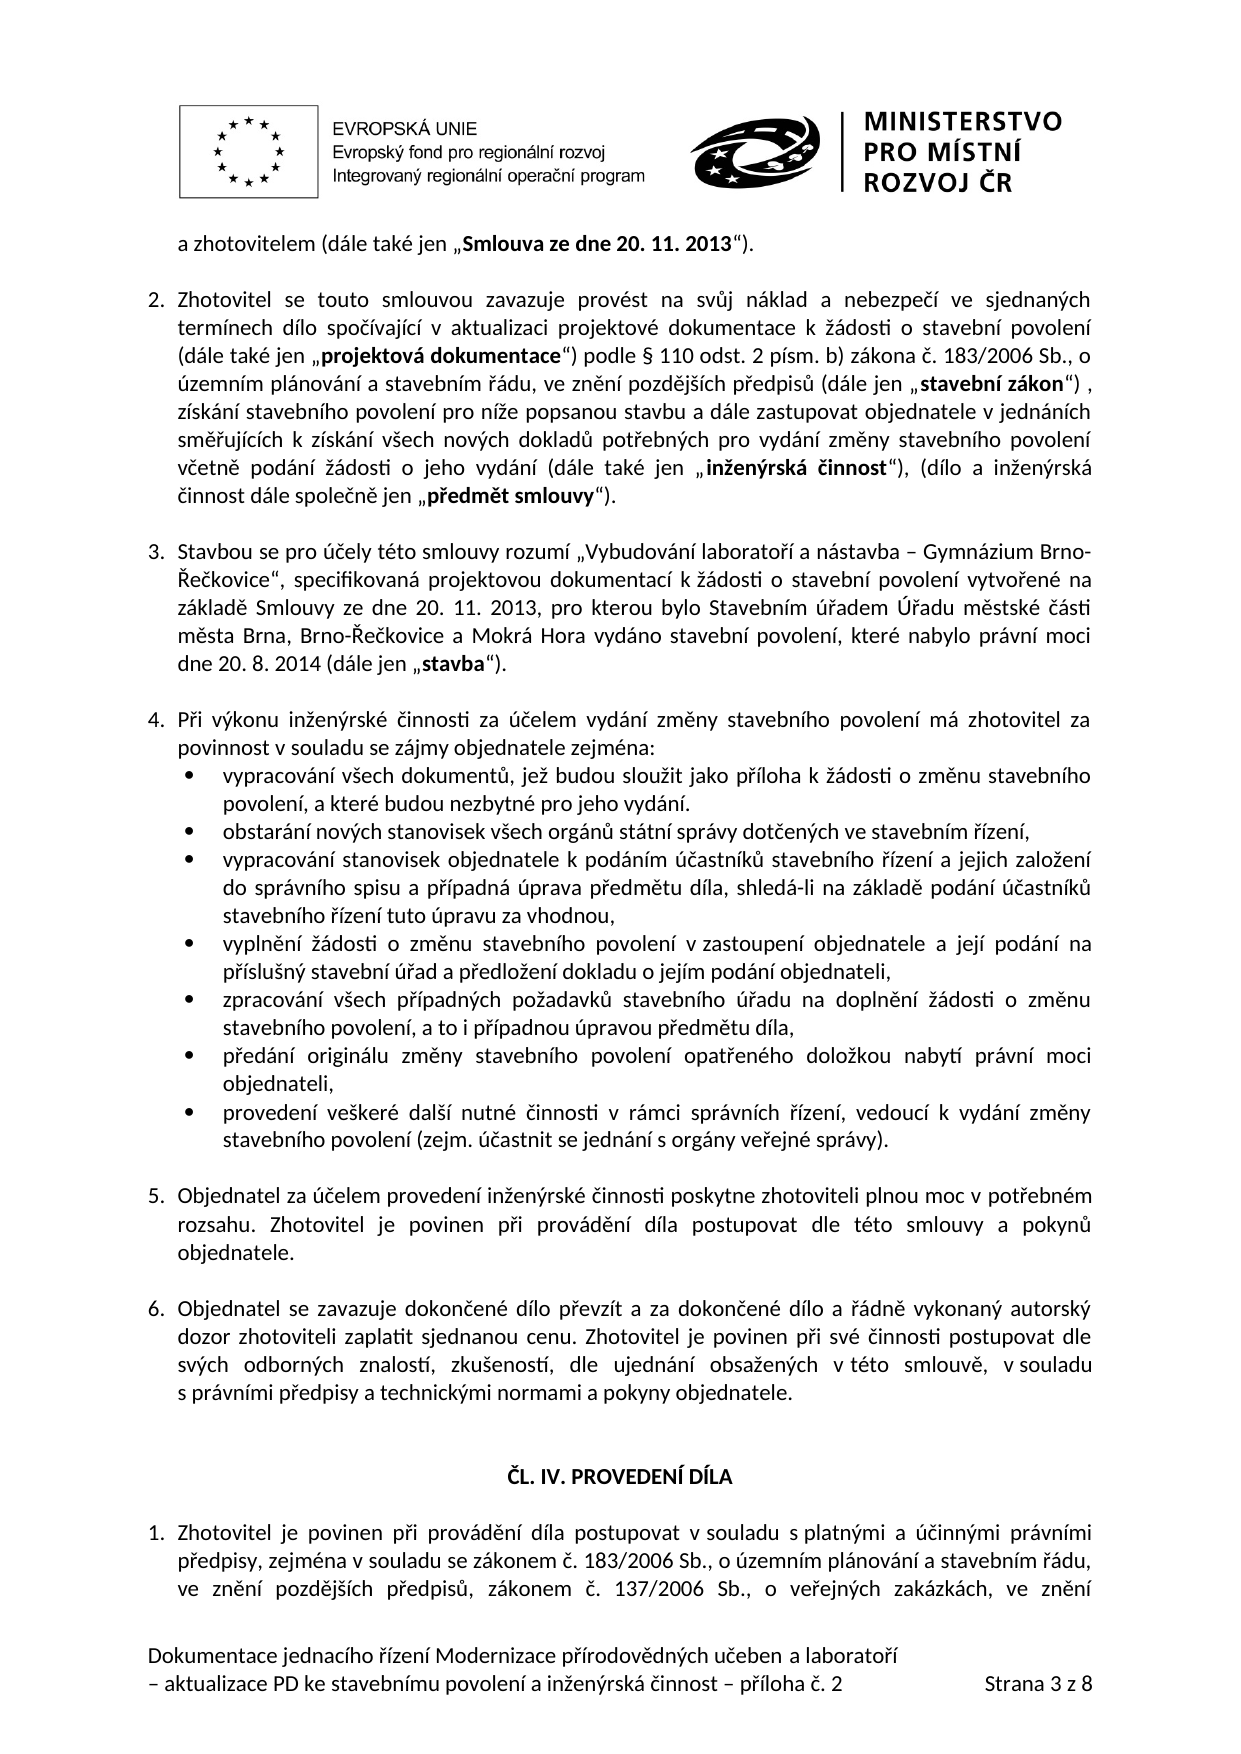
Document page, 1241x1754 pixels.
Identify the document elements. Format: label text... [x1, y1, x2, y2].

list Objednatel se zavazuje dokončené dílo převzít a za dokončené dílo a řádně vykonaný autorský dozor zhotoviteli zaplatit sjednanou cenu. Zhotovitel je povinen při své činnosti postupovat dle svých odborných znalostí, zkušeností, dle ujednání obsažených v této smlouvě, v souladu s právními předpisy a technickými normami a pokyny objednatele. [148, 1294, 1093, 1406]
list vypracování všech dokumentů, jež budou sloužit jako příloha k žádosti o změnu stavebního povolení, a které budou nezbytné pro jeho vydání. [185, 761, 1093, 817]
list provedení veškeré další nutné činnosti v rámci správních řízení, vedoucí k vydání změny stavebního povolení (zejm. účastnit se jednání s orgány veřejné správy). [185, 1098, 1093, 1154]
list vypracování stanovisek objednatele k podáním účastníků stavebního řízení a jejich založení do správního spisu a případná úprava předmětu díla, shledá-li na základě podání účastníků stavebního řízení tuto úpravu za vhodnou, [185, 845, 1093, 929]
list Při výkonu inženýrské činnosti za účelem vydání změny stavebního povolení má zhotovitel za povinnost v souladu se zájmy objednatele zejména: [148, 705, 1093, 761]
list zpracování všech případných požadavků stavebního úřadu na doplnění žádosti o změnu stavebního povolení, a to i případnou úpravou předmětu díla, [185, 986, 1093, 1042]
list obstarání nových stanovisek všech orgánů státní správy dotčených ve stavebním řízení, [185, 817, 1093, 845]
picture [148, 73, 1092, 229]
list předání originálu změny stavebního povolení opatřeného doložkou nabytí právní moci objednateli, [185, 1042, 1093, 1098]
text ČL. IV. PROVEDENÍ DÍLA [148, 1462, 1093, 1490]
list Stavbou se pro účely této smlouvy rozumí „Vybudování laboratoří a nástavba – Gymnázium Brno-Řečkovice“, specifikovaná projektovou dokumentací k žádosti o stavební povolení vytvořené na základě Smlouvy ze dne 20. 11. 2013, pro kterou bylo Stavebním úřadem Úřadu městské části města Brna, Brno-Řečkovice a Mokrá Hora vydáno stavební povolení, které nabylo právní moci dne 20. 8. 2014 (dále jen „stavba“). [148, 537, 1093, 677]
list Objednatel za účelem provedení inženýrské činnosti poskytne zhotoviteli plnou moc v potřebném rozsahu. Zhotovitel je povinen při provádění díla postupovat dle této smlouvy a pokynů objednatele. [148, 1182, 1093, 1266]
list Zhotovitel se touto smlouvou zavazuje provést na svůj náklad a nebezpečí ve sjednaných termínech dílo spočívající v aktualizaci projektové dokumentace k žádosti o stavební povolení (dále také jen „projektová dokumentace“) podle § 110 odst. 2 písm. b) zákona č. 183/2006 Sb., o územním plánování a stavebním řádu, ve znění pozdějších předpisů (dále jen „stavební zákon“) , získání stavebního povolení pro níže popsanou stavbu a dále zastupovat objednatele v jednáních směřujících k získání všech nových dokladů potřebných pro vydání změny stavebního povolení včetně podání žádosti o jeho vydání (dále také jen „inženýrská činnost“), (dílo a inženýrská činnost dále společně jen „předmět smlouvy“). [148, 285, 1093, 509]
list vyplnění žádosti o změnu stavebního povolení v zastoupení objednatele a její podání na příslušný stavební úřad a předložení dokladu o jejím podání objednateli, [185, 929, 1093, 986]
